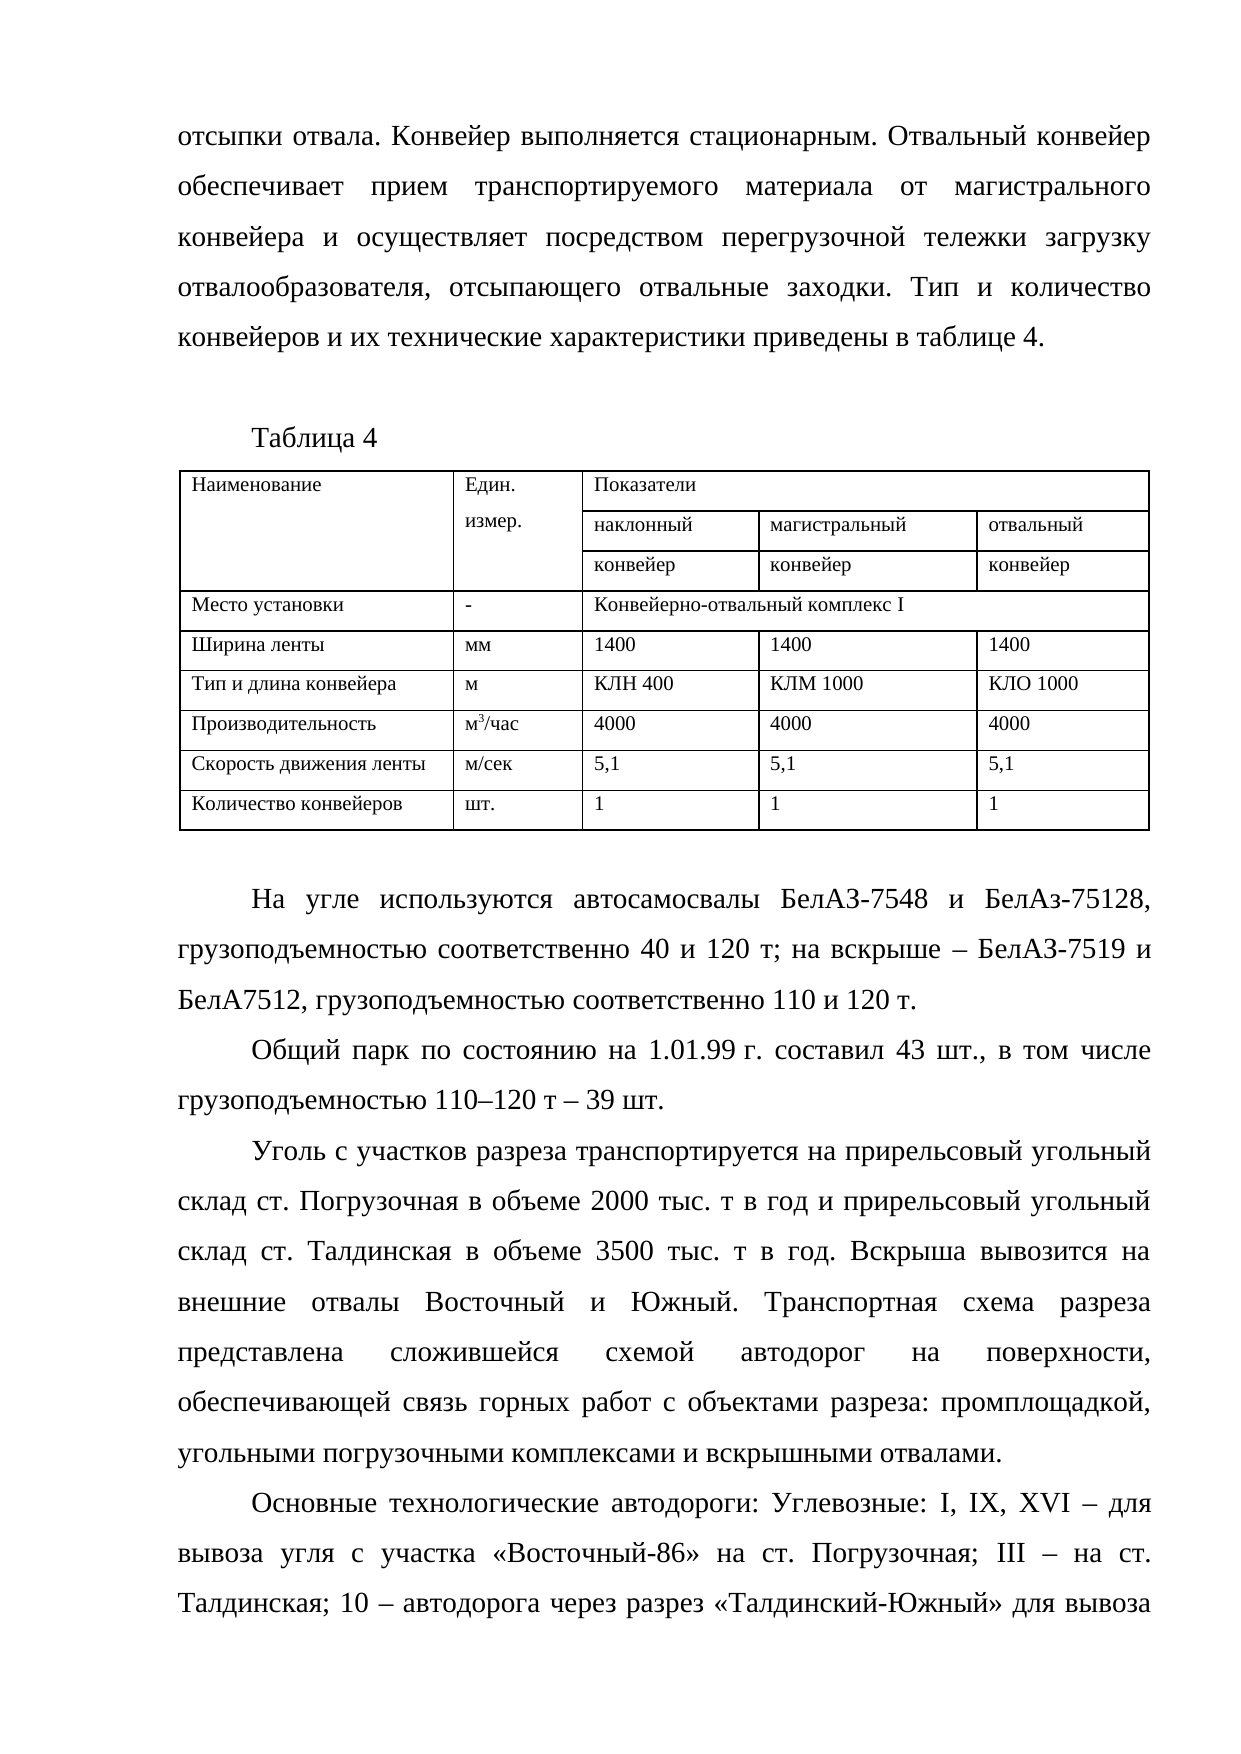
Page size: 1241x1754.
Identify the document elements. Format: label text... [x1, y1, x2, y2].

table_cell м3/час [454, 711, 582, 749]
table_cell м [454, 671, 582, 710]
table_cell наклонный [583, 512, 758, 550]
text На угле используются автосамосвалы БелАЗ-7548 и БелАз-75128, грузоподъемностью соответственно 40 и 120 т; на вскрыше – БелАЗ-7519 и БелА7512, грузоподъемностью соответственно 110 и 120 т. [177, 881, 1152, 1015]
table_cell Конвейерно-отвальный комплекс I [583, 592, 1148, 630]
table_cell 1 [978, 791, 1148, 829]
table_cell конвейер [978, 552, 1148, 590]
table_cell конвейер [760, 552, 976, 590]
table_cell 1400 [760, 632, 976, 670]
table_cell 1400 [583, 632, 758, 670]
table_cell - [454, 592, 582, 630]
table_cell шт. [454, 791, 582, 829]
table_cell конвейер [583, 552, 758, 590]
table_cell КЛН 400 [583, 671, 758, 710]
table_cell Место установки [181, 592, 453, 630]
text Общий парк по состоянию на 1.01.99 г. составил 43 шт., в том числе грузоподъемностью 110–120 т – 39 шт. [177, 1032, 1152, 1116]
table_cell 1400 [978, 632, 1148, 670]
table_cell 1 [583, 791, 758, 829]
table_cell магистральный [760, 512, 976, 550]
table_cell 5,1 [583, 751, 758, 789]
table_cell Тип и длина конвейера [181, 671, 453, 710]
table_cell Производительность [181, 711, 453, 749]
text Уголь с участков разреза транспортируется на прирельсовый угольный склад ст. Погрузочная в объеме 2000 тыс. т в год и прирельсовый угольный склад ст. Талдинская в объеме 3500 тыс. т в год. Вскрыша вывозится на внешние отвалы Восточный и Южный. Транспортная схема разреза представлена сложившейся схемой автодорог на поверхности, обеспечивающей связь горных работ с объектами разреза: промплощадкой, угольными погрузочными комплексами и вскрышными отвалами. [177, 1133, 1152, 1468]
table_cell Ширина ленты [181, 632, 453, 670]
table_cell КЛМ 1000 [760, 671, 976, 710]
table_cell 4000 [760, 711, 976, 749]
table_cell КЛО 1000 [978, 671, 1148, 710]
table_cell 4000 [978, 711, 1148, 749]
table_cell 5,1 [978, 751, 1148, 789]
table_cell 4000 [583, 711, 758, 749]
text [177, 1485, 1152, 1619]
table_cell 5,1 [760, 751, 976, 789]
table_cell Скорость движения ленты [181, 751, 453, 789]
table_cell Количество конвейеров [181, 791, 453, 829]
table_header Показатели [583, 472, 1148, 510]
table_cell 1 [760, 791, 976, 829]
table_cell м/сек [454, 751, 582, 789]
table_cell отвальный [978, 512, 1148, 550]
table_header Един. измер. [454, 472, 582, 590]
text Таблица 4 [177, 420, 1152, 453]
table_header Наименование [181, 472, 453, 590]
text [177, 118, 1152, 353]
table_cell мм [454, 632, 582, 670]
